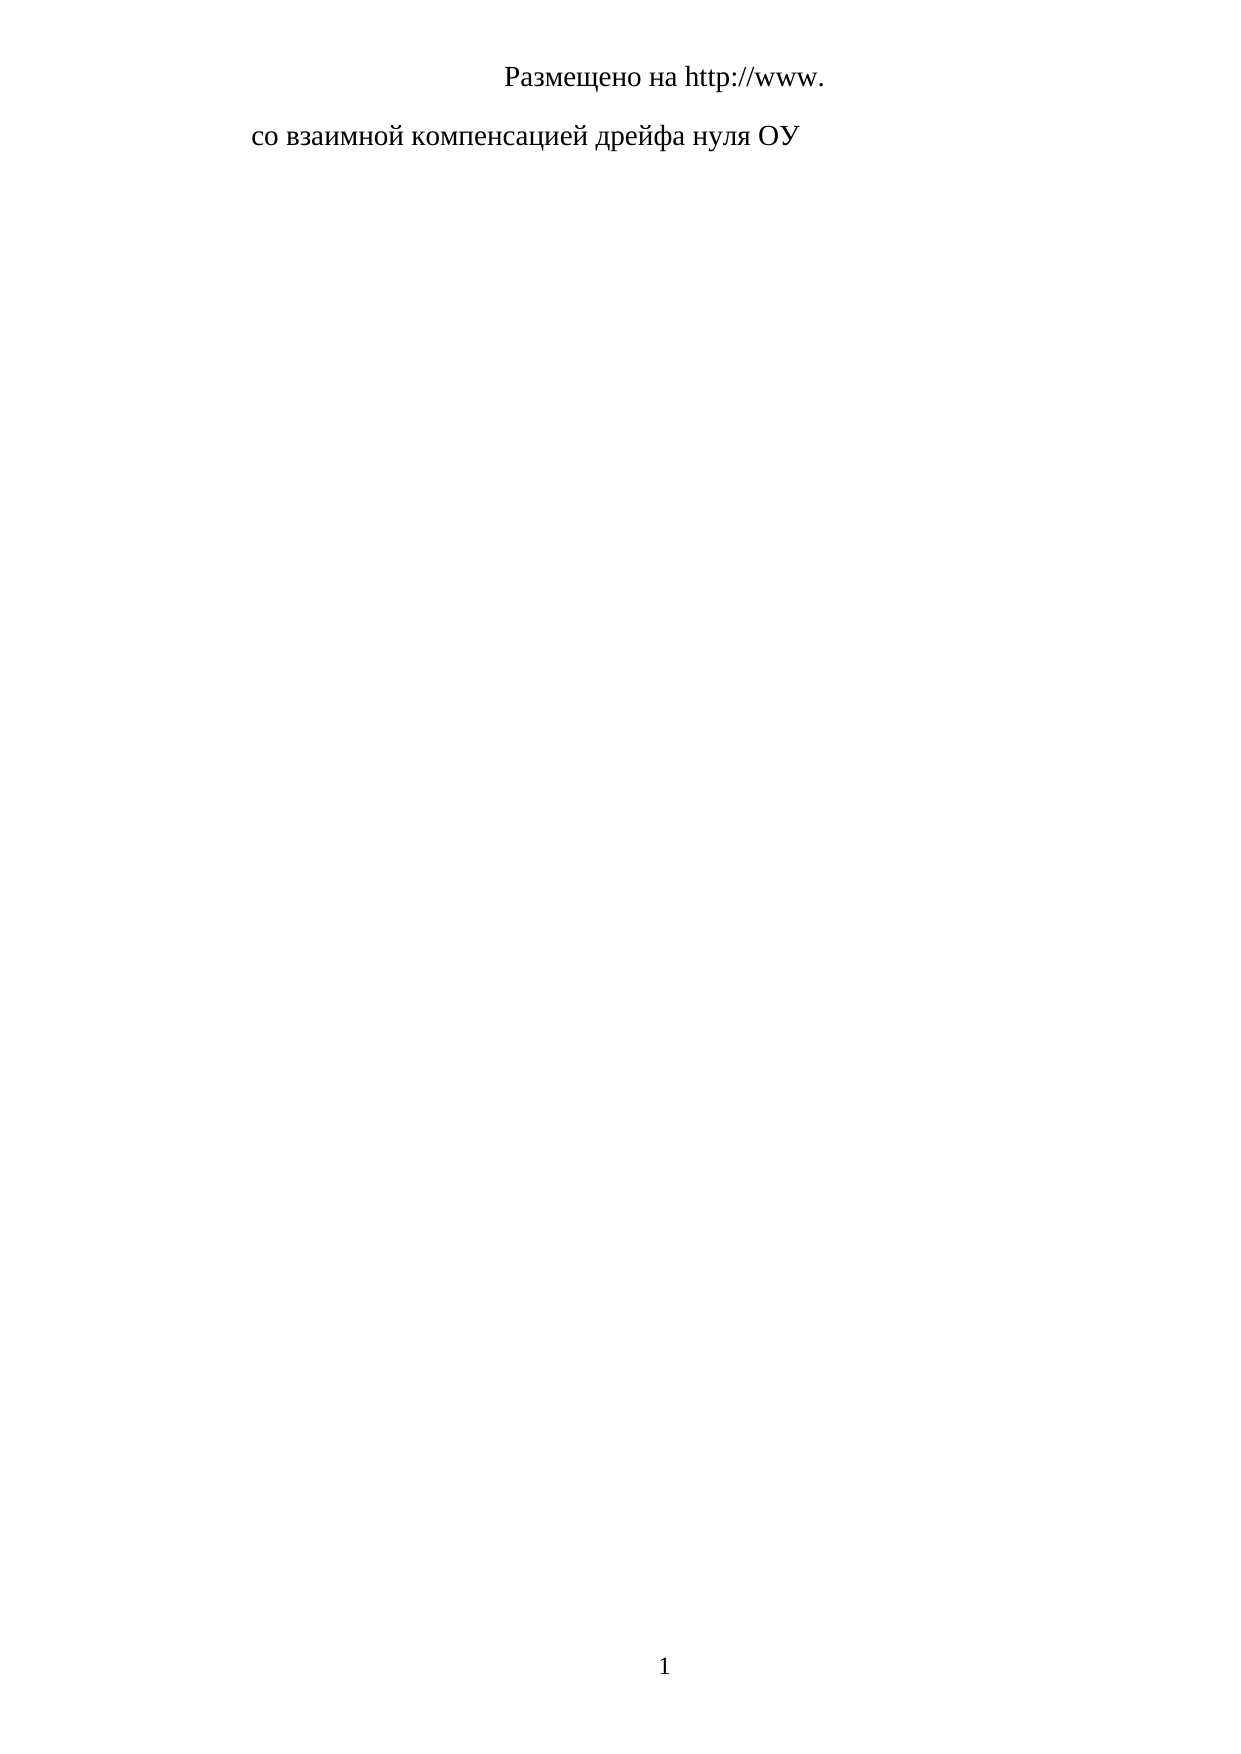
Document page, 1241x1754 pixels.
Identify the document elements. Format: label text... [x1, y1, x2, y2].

text со взаимной компенсацией дрейфа нуля ОУ [177, 118, 1152, 152]
